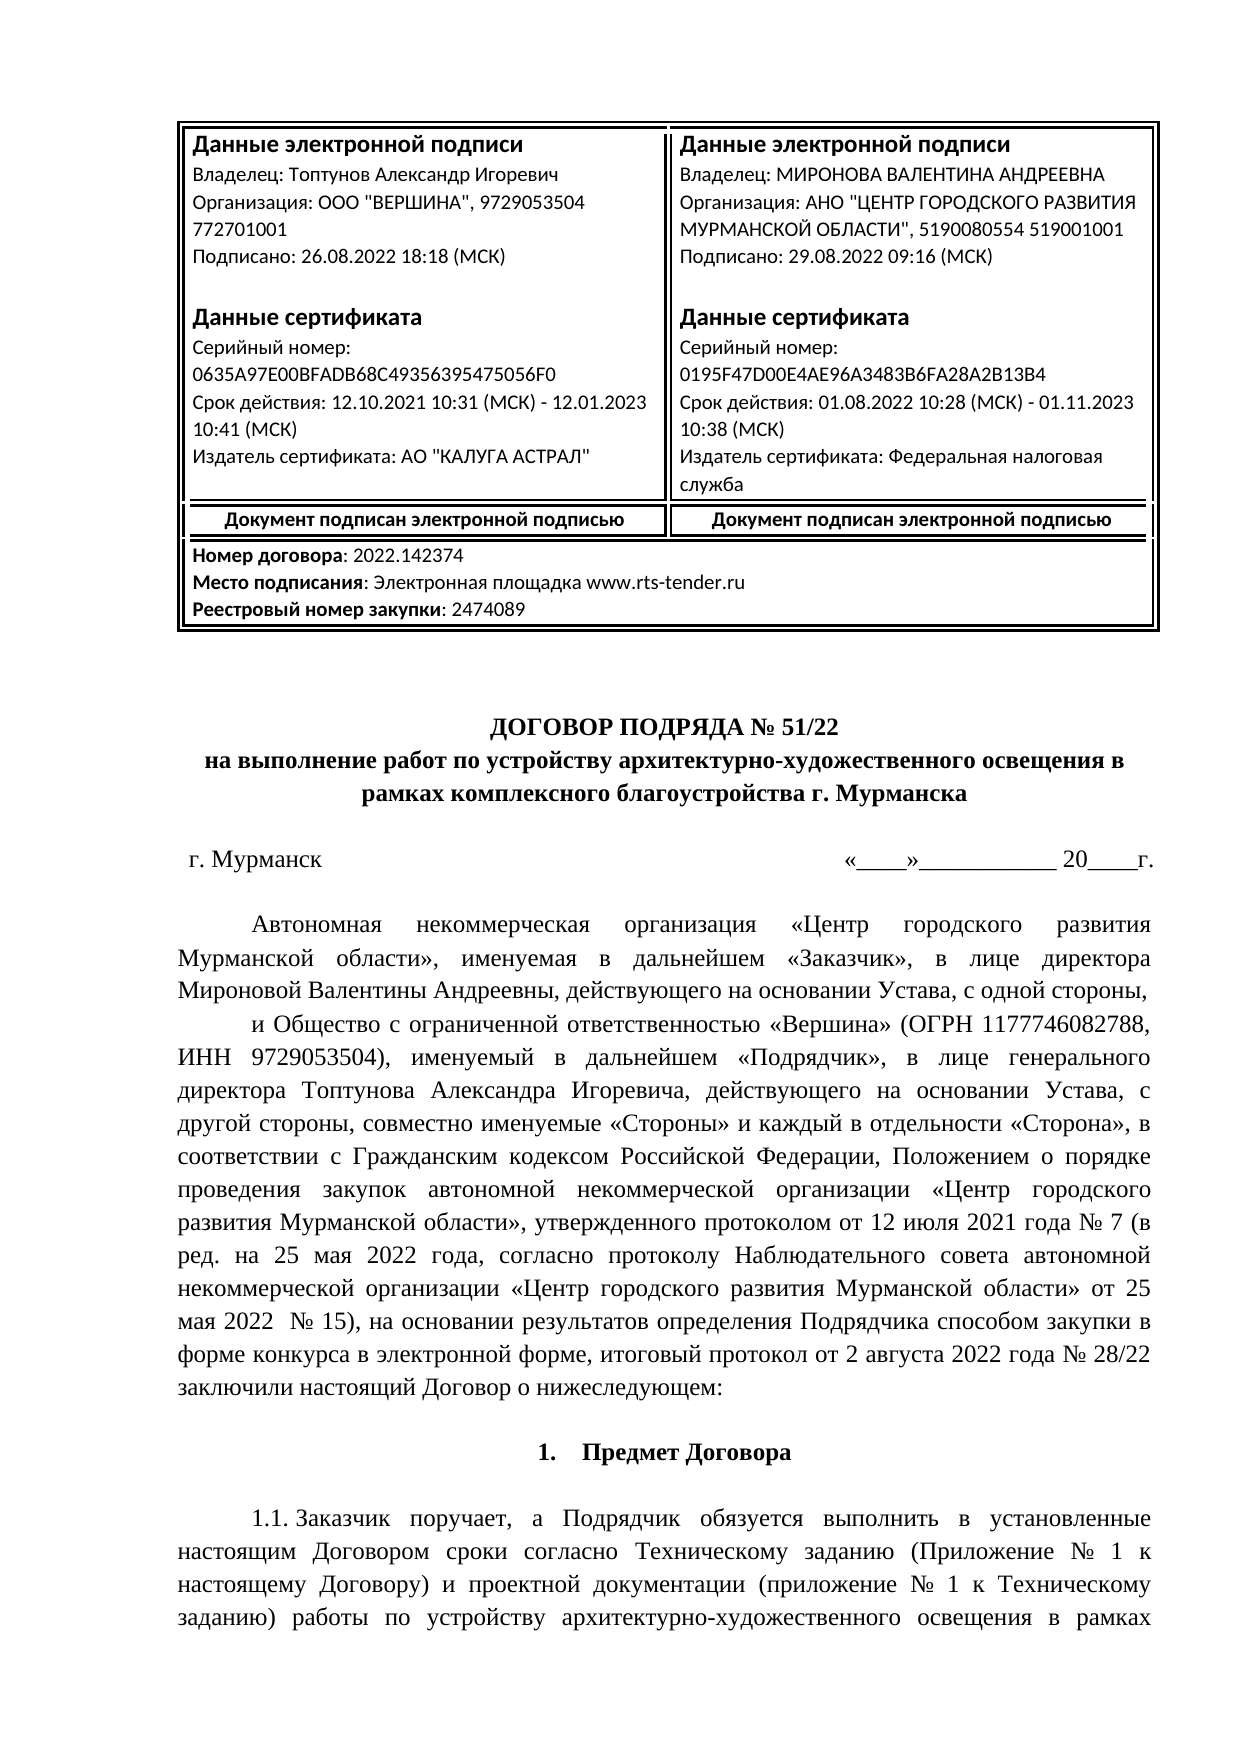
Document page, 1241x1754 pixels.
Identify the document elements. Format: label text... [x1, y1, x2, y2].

text Автономная некоммерческая организация «Центр городского развития Мурманской области», именуемая в дальнейшем «Заказчик», в лице директора Мироновой Валентины Андреевны, действующего на основании Устава, с одной стороны, [177, 909, 1152, 1004]
text и Общество с ограниченной ответственностью «Вершина» (ОГРН 1177746082788, ИНН 9729053504), именуемый в дальнейшем «Подрядчик», в лице генерального директора Топтунова Александра Игоревича, действующего на основании Устава, с другой стороны, совместно именуемые «Стороны» и каждый в отдельности «Сторона», в соответствии с Гражданским кодексом Российской Федерации, Положением о порядке проведения закупок автономной некоммерческой организации «Центр городского развития Мурманской области», утвержденного протоколом от 12 июля 2021 года № 7 (в ред. на 25 мая 2022 года, согласно протоколу Наблюдательного совета автономной некоммерческой организации «Центр городского развития Мурманской области» от 25 мая 2022 № 15), на основании результатов определения Подрядчика способом закупки в форме конкурса в электронной форме, итоговый протокол от 2 августа 2022 года № 28/22 заключили настоящий Договор о нижеследующем: [177, 1009, 1152, 1401]
table_header «____»___________ 20____г. [655, 844, 1237, 877]
text ДОГОВОР ПОДРЯДА № 51/22 [177, 712, 1152, 741]
text на выполнение работ по устройству архитектурно-художественного освещения в рамках комплексного благоустройства г. Мурманска [177, 745, 1152, 807]
table_header г. Мурманск [177, 844, 655, 877]
table_header Данные электронной подписи Владелец: Топтунов Александр Игоревич Организация: ООО "ВЕРШИНА", 9729053504 772701001 Подписано: 26.08.2022 18:18 (МСК) Данные сертификата Серийный номер: 0635A97E00BFADB68C49356395475056F0 Срок действия: 12.10.2021 10:31 (МСК) - 12.01.2023 10:41 (МСК) Издатель сертификата: АО "КАЛУГА АСТРАЛ" [181, 123, 668, 499]
table_cell Документ подписан электронной подписью [181, 499, 668, 534]
table_cell Номер договора: 2022.142374 Место подписания: Электронная площадка www.rts-tender.ru Реестровый номер закупки: 2474089 [181, 534, 1156, 624]
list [177, 1503, 1152, 1631]
table_cell Документ подписан электронной подписью [668, 499, 1156, 534]
table_header Данные электронной подписи Владелец: МИРОНОВА ВАЛЕНТИНА АНДРЕЕВНА Организация: АНО "ЦЕНТР ГОРОДСКОГО РАЗВИТИЯ МУРМАНСКОЙ ОБЛАСТИ", 5190080554 519001001 Подписано: 29.08.2022 09:16 (МСК) Данные сертификата Серийный номер: 0195F47D00E4AE96A3483B6FA28A2B13B4 Срок действия: 01.08.2022 10:28 (МСК) - 01.11.2023 10:38 (МСК) Издатель сертификата: Федеральная налоговая служба [668, 123, 1156, 499]
list Предмет Договора [177, 1437, 1152, 1466]
